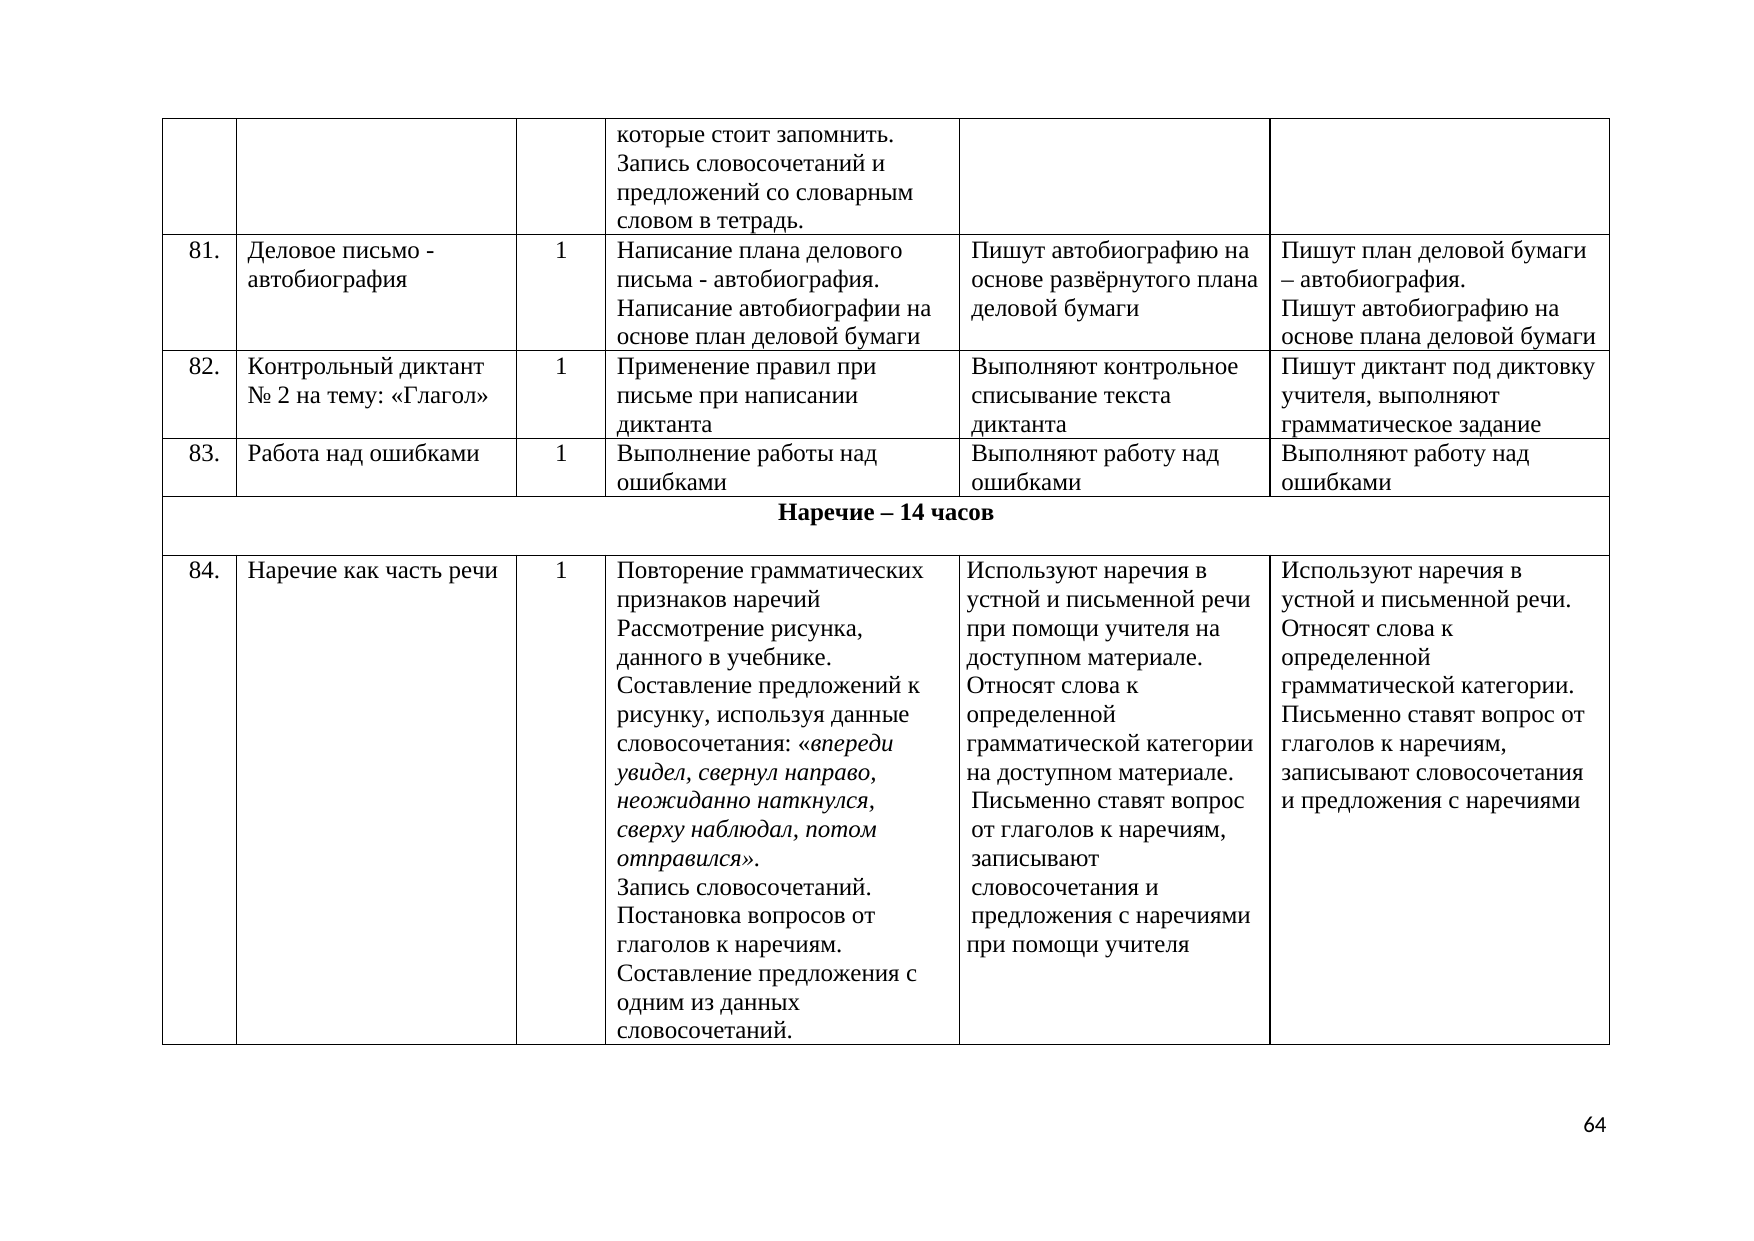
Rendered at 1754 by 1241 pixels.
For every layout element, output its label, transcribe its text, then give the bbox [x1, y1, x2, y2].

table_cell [1271, 119, 1609, 234]
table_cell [237, 556, 516, 1044]
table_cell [606, 119, 959, 234]
table_cell Применение правил при письме при написании диктанта [606, 351, 959, 437]
table_cell Выполняют работу над ошибками [960, 439, 1269, 496]
table_cell 1 [517, 119, 605, 234]
table_cell 1 [517, 235, 605, 350]
table_cell Работа над ошибками [237, 439, 516, 496]
table_cell Выполняют контрольное списывание текста диктанта [960, 351, 1269, 437]
table_cell [163, 235, 236, 350]
table_cell [163, 556, 236, 1044]
table_cell 1 [517, 439, 605, 496]
table_cell Написание плана делового письма - автобиография. Написание автобиографии на основе план деловой бумаги [606, 235, 959, 350]
table_cell 1 [517, 556, 605, 1044]
table_cell Выполнение работы над ошибками [606, 439, 959, 496]
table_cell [1271, 556, 1609, 1044]
table_cell Наречие – 14 часов [163, 497, 1609, 554]
table_cell Выполняют работу над ошибками [1271, 439, 1609, 496]
table_cell Контрольный диктант № 2 на тему: «Глагол» [237, 351, 516, 437]
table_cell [960, 119, 1269, 234]
table_cell [163, 119, 236, 234]
table_cell Пишут диктант под диктовку учителя, выполняют грамматическое задание [1271, 351, 1609, 437]
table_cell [960, 556, 1269, 1044]
table_cell Деловое письмо - автобиография [237, 235, 516, 350]
table_cell [163, 351, 236, 437]
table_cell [237, 119, 516, 234]
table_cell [606, 556, 959, 1044]
table_cell Пишут автобиографию на основе развёрнутого плана деловой бумаги [960, 235, 1269, 350]
table_cell 1 [517, 351, 605, 437]
table_cell Пишут план деловой бумаги – автобиография. Пишут автобиографию на основе плана деловой бумаги [1271, 235, 1609, 350]
table_cell [163, 439, 236, 496]
